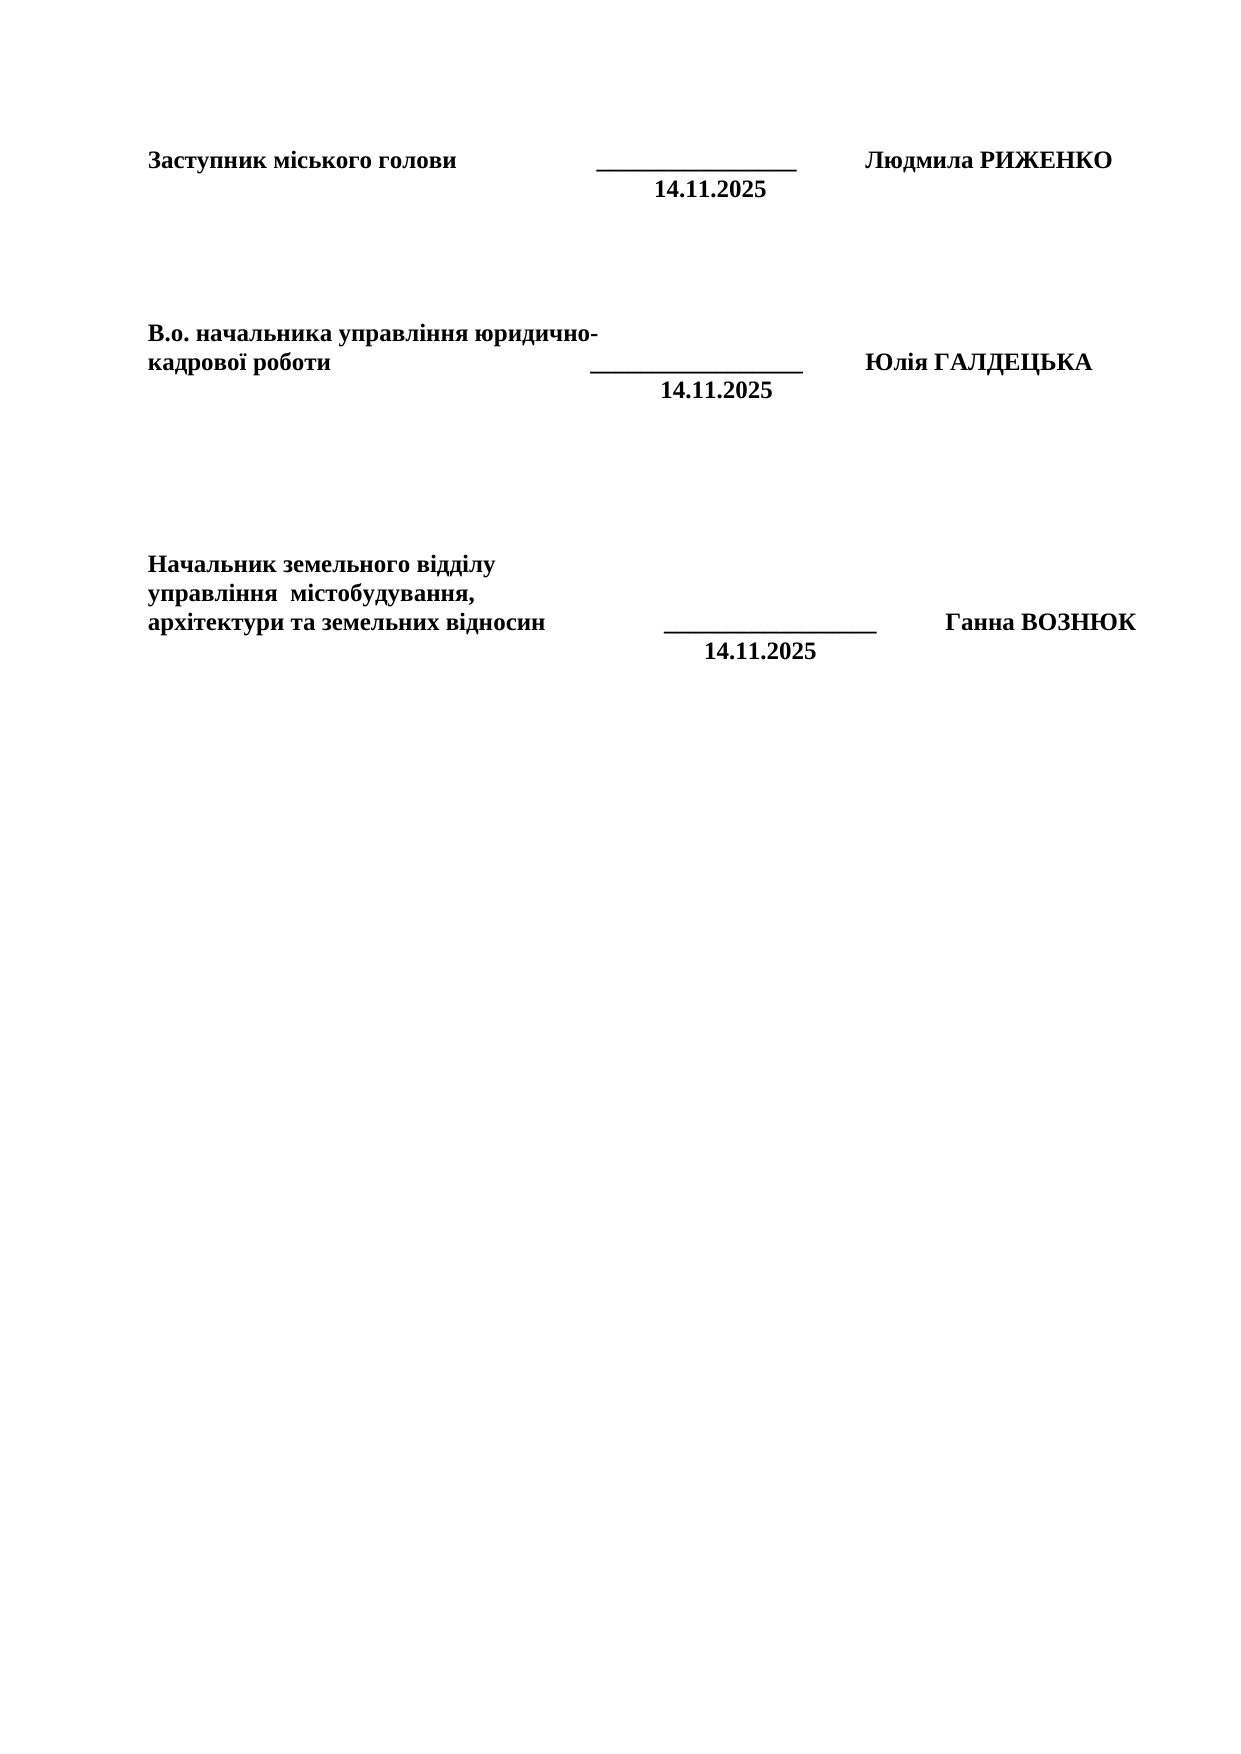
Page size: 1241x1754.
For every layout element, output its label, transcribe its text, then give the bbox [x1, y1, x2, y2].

text кадрової роботи _________________ Юлія ГАЛДЕЦЬКА [148, 347, 1181, 375]
text архітектури та земельних відносин _________________ Ганна ВОЗНЮК [148, 607, 1181, 636]
text Заступник міського голови ________________ Людмила РИЖЕНКО [148, 145, 1181, 174]
text 14.11.2025 [148, 174, 1181, 203]
text 14.11.2025 [148, 636, 1181, 664]
text Начальник земельного відділу [148, 549, 1181, 578]
text 14.11.2025 [148, 375, 1181, 404]
text В.о. начальника управління юридично- [148, 289, 1181, 347]
text управління містобудування, [148, 578, 1181, 607]
